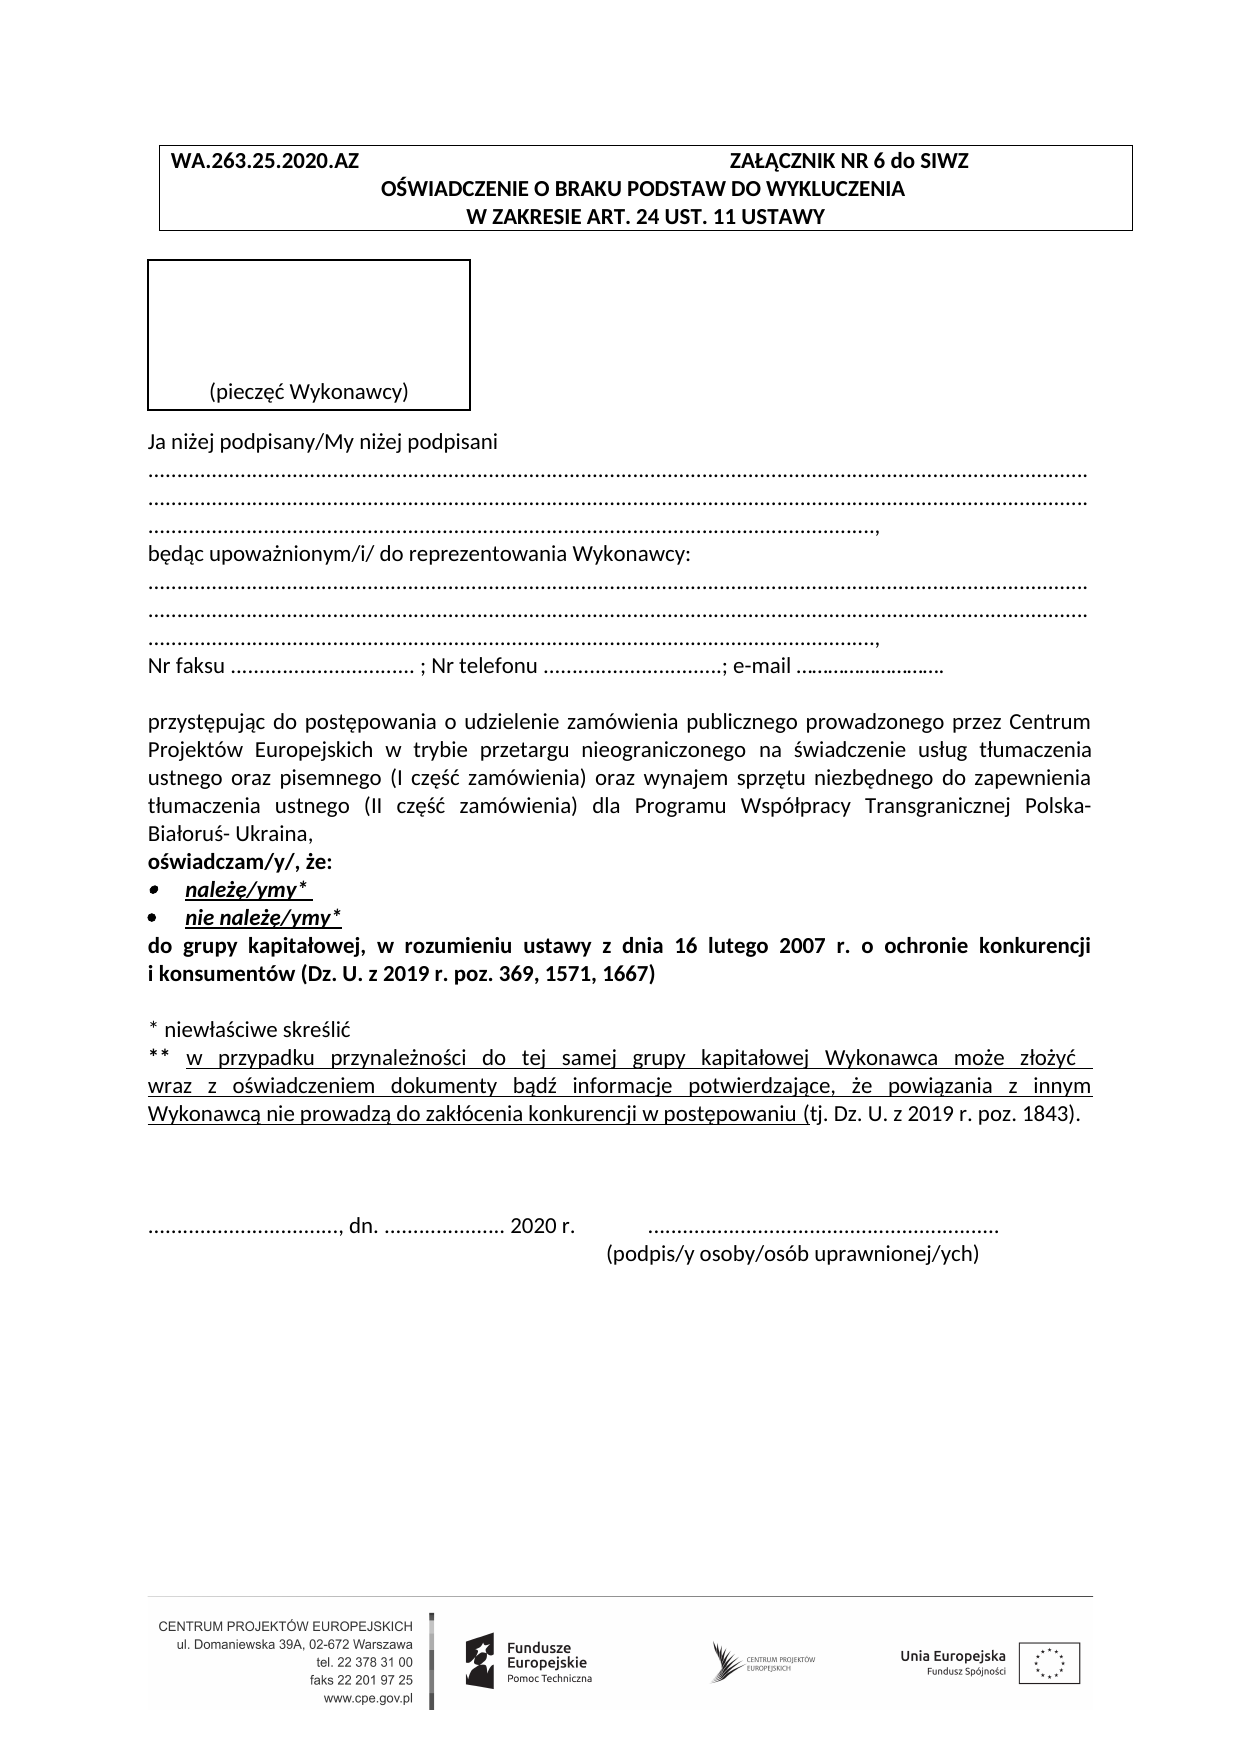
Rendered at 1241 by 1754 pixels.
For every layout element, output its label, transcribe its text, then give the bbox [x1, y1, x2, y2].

table_header WA.263.25.2020.AZ ZAŁĄCZNIK NR 6 do SIWZ OŚWIADCZENIE O BRAKU PODSTAW DO WYKLUCZENIA W ZAKRESIE ART. 24 UST. 11 USTAWY [160, 146, 1132, 230]
text (podpis/y osoby/osób uprawnionej/ych) [148, 1239, 1093, 1268]
text będąc upoważnionym/i/ do reprezentowania Wykonawcy: [148, 539, 1093, 567]
list należę/ymy* [148, 875, 1093, 903]
text ................................., dn. ..................... 2020 r. ............................................................. [148, 1212, 1093, 1239]
text ...................................................................................................................................................................................................................................................................................................................................................................................................................................................................., [148, 567, 1093, 651]
text ** w przypadku przynależności do tej samej grupy kapitałowej Wykonawca może złożyć wraz z oświadczeniem dokumenty bądź informacje potwierdzające, że powiązania z innym Wykonawcą nie prowadzą do zakłócenia konkurencji w postępowaniu (tj. Dz. U. z 2019 r. poz. 1843). [148, 1043, 1093, 1096]
text (pieczęć Wykonawcy) [149, 377, 469, 407]
text ** w przypadku przynależności do tej samej grupy kapitałowej Wykonawca może złożyć wraz z oświadczeniem dokumenty bądź informacje potwierdzające, że powiązania z innym Wykonawcą nie prowadzą do zakłócenia konkurencji w postępowaniu (tj. Dz. U. z 2019 r. poz. 1843). [148, 1097, 1093, 1127]
text do grupy kapitałowej, w rozumieniu ustawy z dnia 16 lutego 2007 r. o ochronie konkurencji i konsumentów (Dz. U. z 2019 r. poz. 369, 1571, 1667) [148, 931, 1093, 987]
text Nr faksu ................................ ; Nr telefonu ...............................; e-mail ………………………. [148, 651, 1093, 679]
text ...................................................................................................................................................................................................................................................................................................................................................................................................................................................................., [148, 455, 1093, 539]
text Ja niżej podpisany/My niżej podpisani [148, 427, 1093, 455]
picture [147, 1596, 1094, 1710]
text oświadczam/y/, że: [148, 847, 1093, 875]
text * niewłaściwe skreślić [148, 1015, 1093, 1043]
text przystępując do postępowania o udzielenie zamówienia publicznego prowadzonego przez Centrum Projektów Europejskich w trybie przetargu nieograniczonego na świadczenie usług tłumaczenia ustnego oraz pisemnego (I część zamówienia) oraz wynajem sprzętu niezbędnego do zapewnienia tłumaczenia ustnego (II część zamówienia) dla Programu Współpracy Transgranicznej Polska- Białoruś- Ukraina, [148, 707, 1093, 847]
list nie należę/ymy* [148, 903, 1093, 931]
